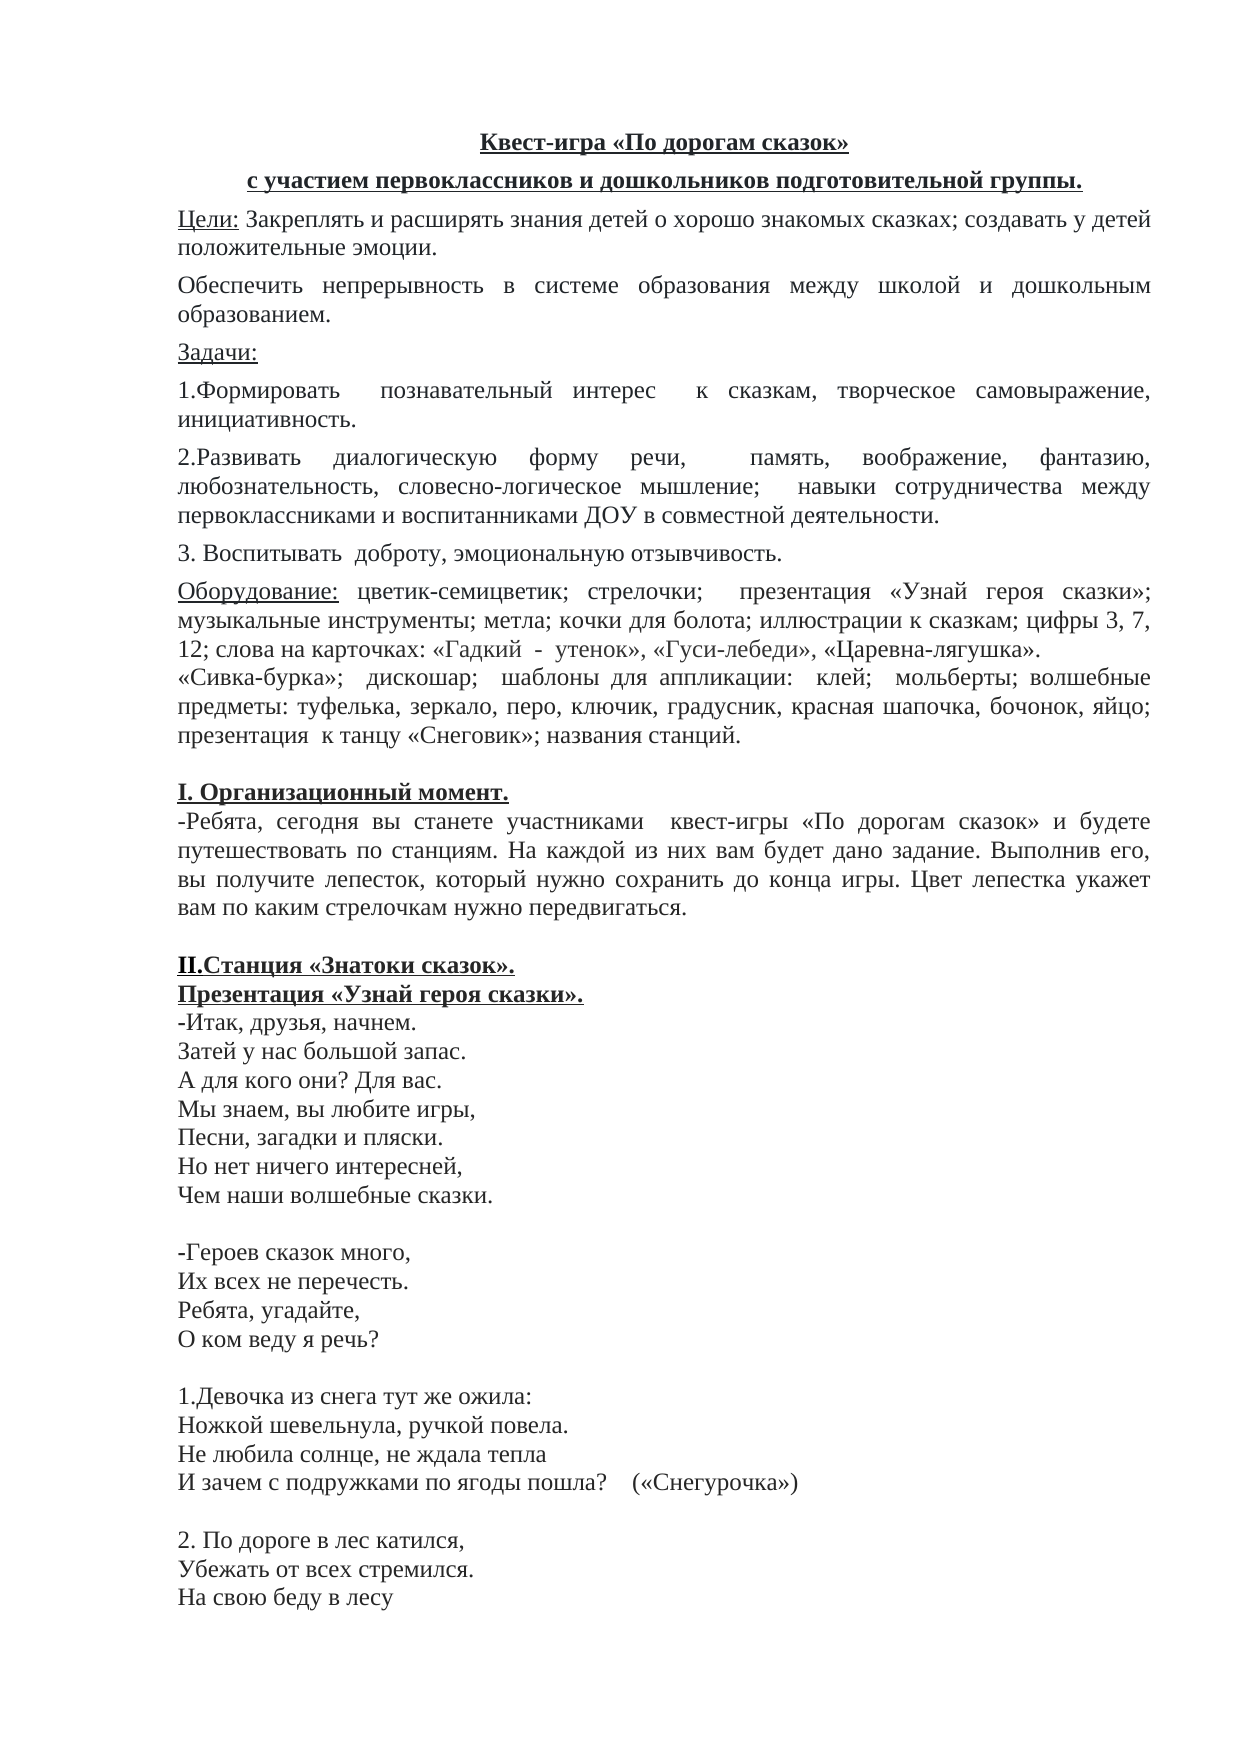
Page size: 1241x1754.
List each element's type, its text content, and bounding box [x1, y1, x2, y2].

text И зачем с подружками по ягоды пошла? («Снегурочка») [177, 1467, 1152, 1496]
text О ком веду я речь? [177, 1324, 1152, 1352]
text II.Станция «Знатоки сказок». [177, 950, 1152, 979]
text Задачи: [177, 337, 1152, 366]
text Убежать от всех стремился. [177, 1554, 1152, 1582]
text Но нет ничего интересней, [177, 1151, 1152, 1180]
text с участием первоклассников и дошкольников подготовительной группы. [177, 166, 1152, 194]
text Оборудование: цветик-семицветик; стрелочки; презентация «Узнай героя сказки»; музыкальные инструменты; метла; кочки для болота; иллюстрации к сказкам; цифры 3, 7, 12; слова на карточках: «Гадкий - утенок», «Гуси-лебеди», «Царевна-лягушка». [177, 576, 1152, 662]
text Их всех не перечесть. [177, 1266, 1152, 1295]
text 2. По дороге в лес катился, [177, 1525, 1152, 1554]
text Ножкой шевельнула, ручкой повела. [177, 1410, 1152, 1439]
text Песни, загадки и пляски. [177, 1122, 1152, 1151]
text «Сивка-бурка»; дискошар; шаблоны для аппликации: клей; мольберты; волшебные предметы: туфелька, зеркало, перо, ключик, градусник, красная шапочка, бочонок, яйцо; презентация к танцу «Снеговик»; названия станций. [177, 662, 1152, 749]
text Квест-игра «По дорогам сказок» [177, 127, 1152, 156]
text Чем наши волшебные сказки. [177, 1180, 1152, 1209]
text Мы знаем, вы любите игры, [177, 1094, 1152, 1122]
text -Итак, друзья, начнем. [177, 1007, 1152, 1036]
text Цели: Закреплять и расширять знания детей о хорошо знакомых сказках; создавать у детей положительные эмоции. [177, 204, 1152, 261]
text 3. Воспитывать доброту, эмоциональную отзывчивость. [177, 538, 1152, 567]
text 2.Развивать диалогическую форму речи, память, воображение, фантазию, любознательность, словесно-логическое мышление; навыки сотрудничества между первоклассниками и воспитанниками ДОУ в совместной деятельности. [177, 442, 1152, 529]
text -Героев сказок много, [177, 1237, 1152, 1266]
text На свою беду в лесу [177, 1582, 1152, 1611]
text Не любила солнце, не ждала тепла [177, 1439, 1152, 1467]
text Презентация «Узнай героя сказки». [177, 979, 1152, 1007]
text Затей у нас большой запас. [177, 1036, 1152, 1065]
text Ребята, угадайте, [177, 1295, 1152, 1324]
text 1.Формировать познавательный интерес к сказкам, творческое самовыражение, инициативность. [177, 376, 1152, 433]
text 1.Девочка из снега тут же ожила: [177, 1381, 1152, 1410]
text А для кого они? Для вас. [177, 1065, 1152, 1094]
text I. Организационный момент. [177, 777, 1152, 806]
text -Ребята, сегодня вы станете участниками квест-игры «По дорогам сказок» и будете путешествовать по станциям. На каждой из них вам будет дано задание. Выполнив его, вы получите лепесток, который нужно сохранить до конца игры. Цвет лепестка укажет вам по каким стрелочкам нужно передвигаться. [177, 806, 1152, 921]
text Обеспечить непрерывность в системе образования между школой и дошкольным образованием. [177, 271, 1152, 328]
